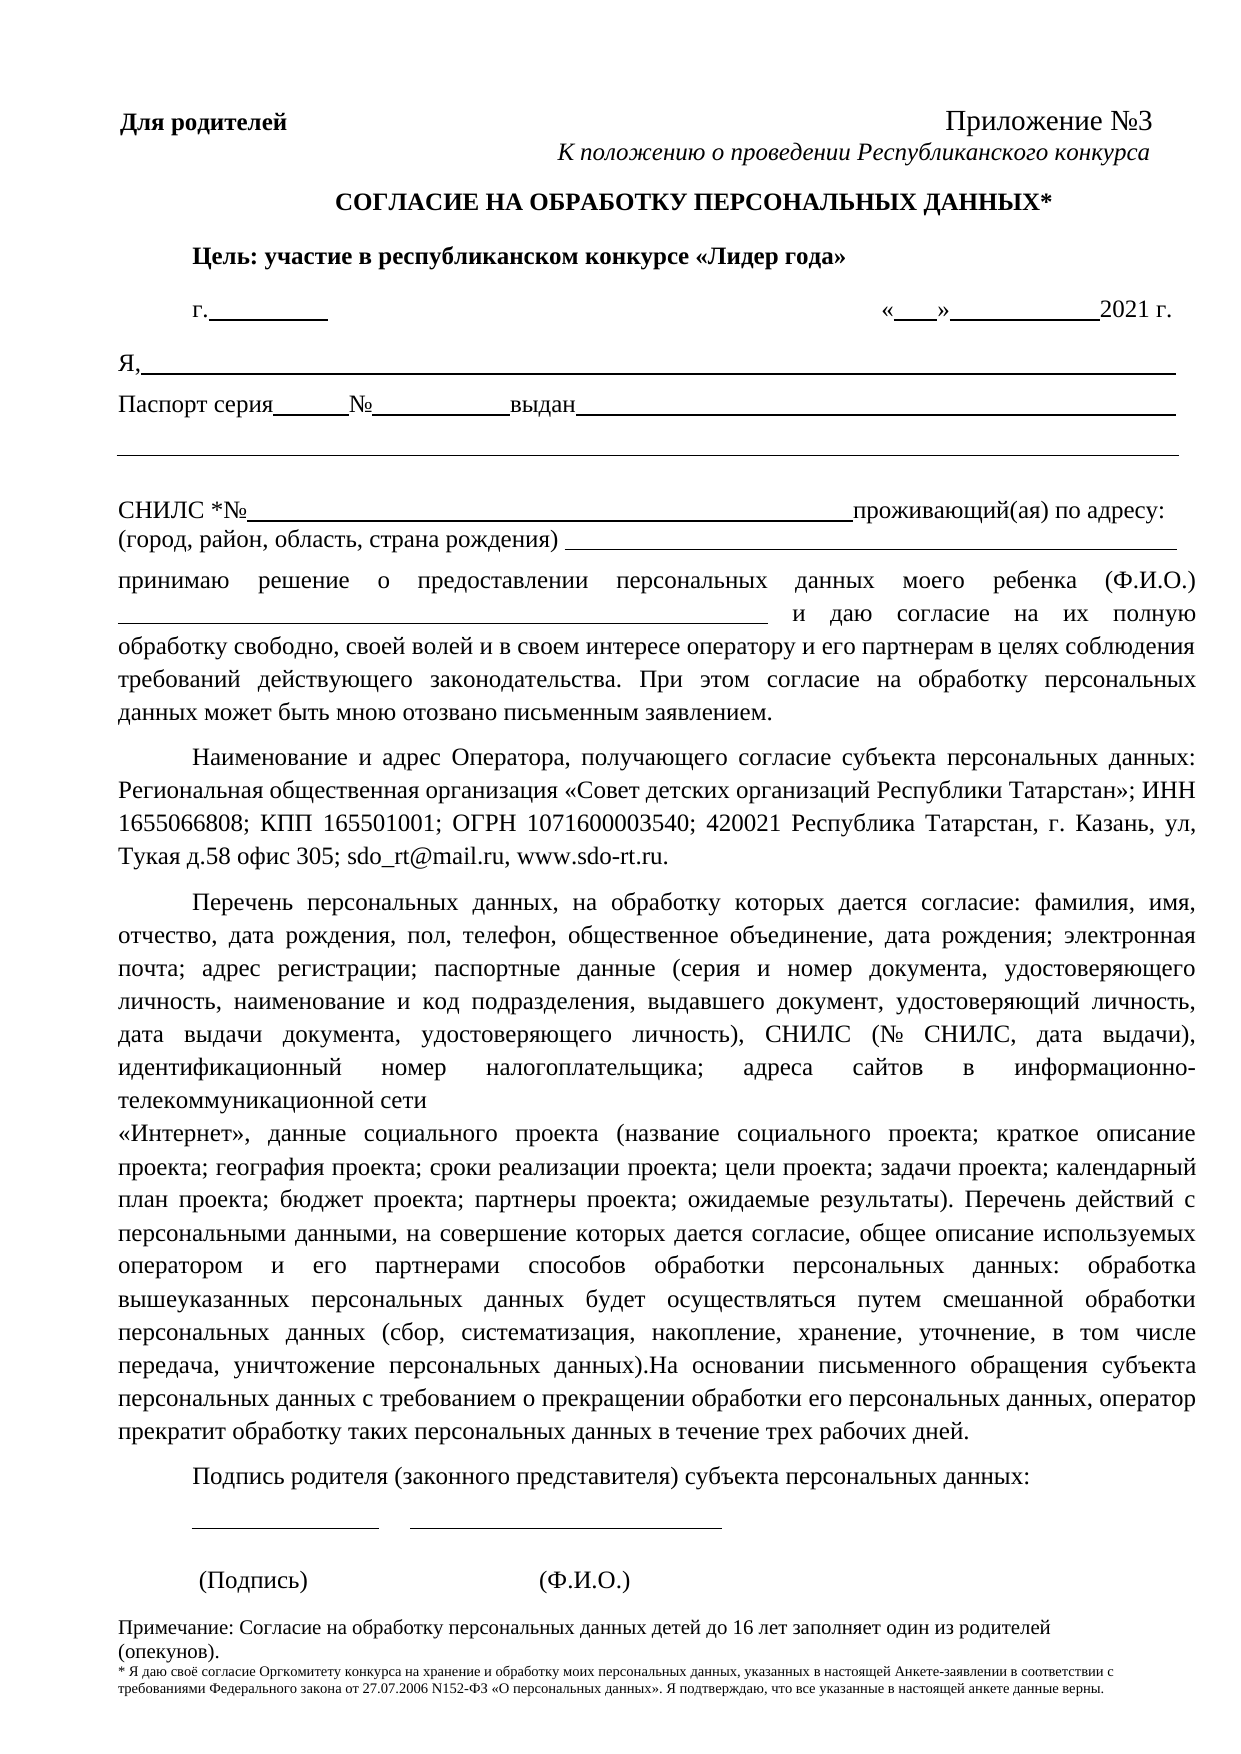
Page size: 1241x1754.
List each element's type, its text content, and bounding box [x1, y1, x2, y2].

text Примечание: Согласие на обработку персональных данных детей до 16 лет заполняет один из родителей [118, 1615, 1209, 1639]
text «Интернет», данные социального проекта (название социального проекта; краткое описание проекта; география проекта; сроки реализации проекта; цели проекта; задачи проекта; календарный план проекта; бюджет проекта; партнеры проекта; ожидаемые результаты). Перечень действий с персональными данными, на совершение которых дается согласие, общее описание используемых оператором и его партнерами способов обработки персональных данных: обработка вышеуказанных персональных данных будет осуществляться путем смешанной обработки персональных данных (сбор, систематизация, накопление, хранение, уточнение, в том числе передача, уничтожение персональных данных).На основании письменного обращения субъекта персональных данных с требованием о прекращении обработки его персональных данных, оператор прекратит обработку таких персональных данных в течение трех рабочих дней. [118, 1118, 1197, 1444]
text г. « » 2021 г. [192, 294, 1209, 323]
text Я, Паспорт серия № выдан [118, 348, 1176, 418]
text (опекунов). [118, 1639, 1209, 1663]
text Цель: участие в республиканском конкурсе «Лидер года» [192, 241, 1209, 269]
text СОГЛАСИЕ НА ОБРАБОТКУ ПЕРСОНАЛЬНЫХ ДАННЫХ* [335, 187, 1209, 215]
text К положению о проведении Республиканского конкурса [106, 137, 1152, 166]
text (Подпись) (Ф.И.О.) [198, 1566, 1209, 1594]
text Для родителей Приложение №3 [106, 103, 1152, 137]
text СНИЛС *№ проживающий(ая) по адресу: (город, район, область, страна рождения) [118, 495, 1178, 553]
text принимаю решение о предоставлении персональных данных моего ребенка (Ф.И.О.) [118, 565, 1209, 594]
text Перечень персональных данных, на обработку которых дается согласие: фамилия, имя, отчество, дата рождения, пол, телефон, общественное объединение, дата рождения; электронная почта; адрес регистрации; паспортные данные (серия и номер документа, удостоверяющего личность, наименование и код подразделения, выдавшего документ, удостоверяющий личность, дата выдачи документа, удостоверяющего личность), СНИЛС (№ СНИЛС, дата выдачи), идентификационный номер налогоплательщика; адреса сайтов в информационно-телекоммуникационной сети [118, 887, 1197, 1114]
text Подпись родителя (законного представителя) субъекта персональных данных: [192, 1461, 1209, 1490]
text Наименование и адрес Оператора, получающего согласие субъекта персональных данных: Региональная общественная организация «Совет детских организаций Республики Татарстан»; ИНН 1655066808; КПП 165501001; ОГРН 1071600003540; 420021 Республика Татарстан, г. Казань, ул, Тукая д.58 офис 305; sdo_rt@mail.ru, www.sdo-rt.ru. [118, 742, 1197, 870]
text * Я даю своё согласие Оргкомитету конкурса на хранение и обработку моих персональных данных, указанных в настоящей Анкете-заявлении в соответствии с требованиями Федерального закона от 27.07.2006 N152-ФЗ «О персональных данных». Я подтверждаю, что все указанные в настоящей анкете данные верны. [118, 1664, 1117, 1697]
text и даю согласие на их полную обработку свободно, своей волей и в своем интересе оператору и его партнерам в целях соблюдения требований действующего законодательства. При этом согласие на обработку персональных данных может быть мною отозвано письменным заявлением. [118, 598, 1197, 726]
